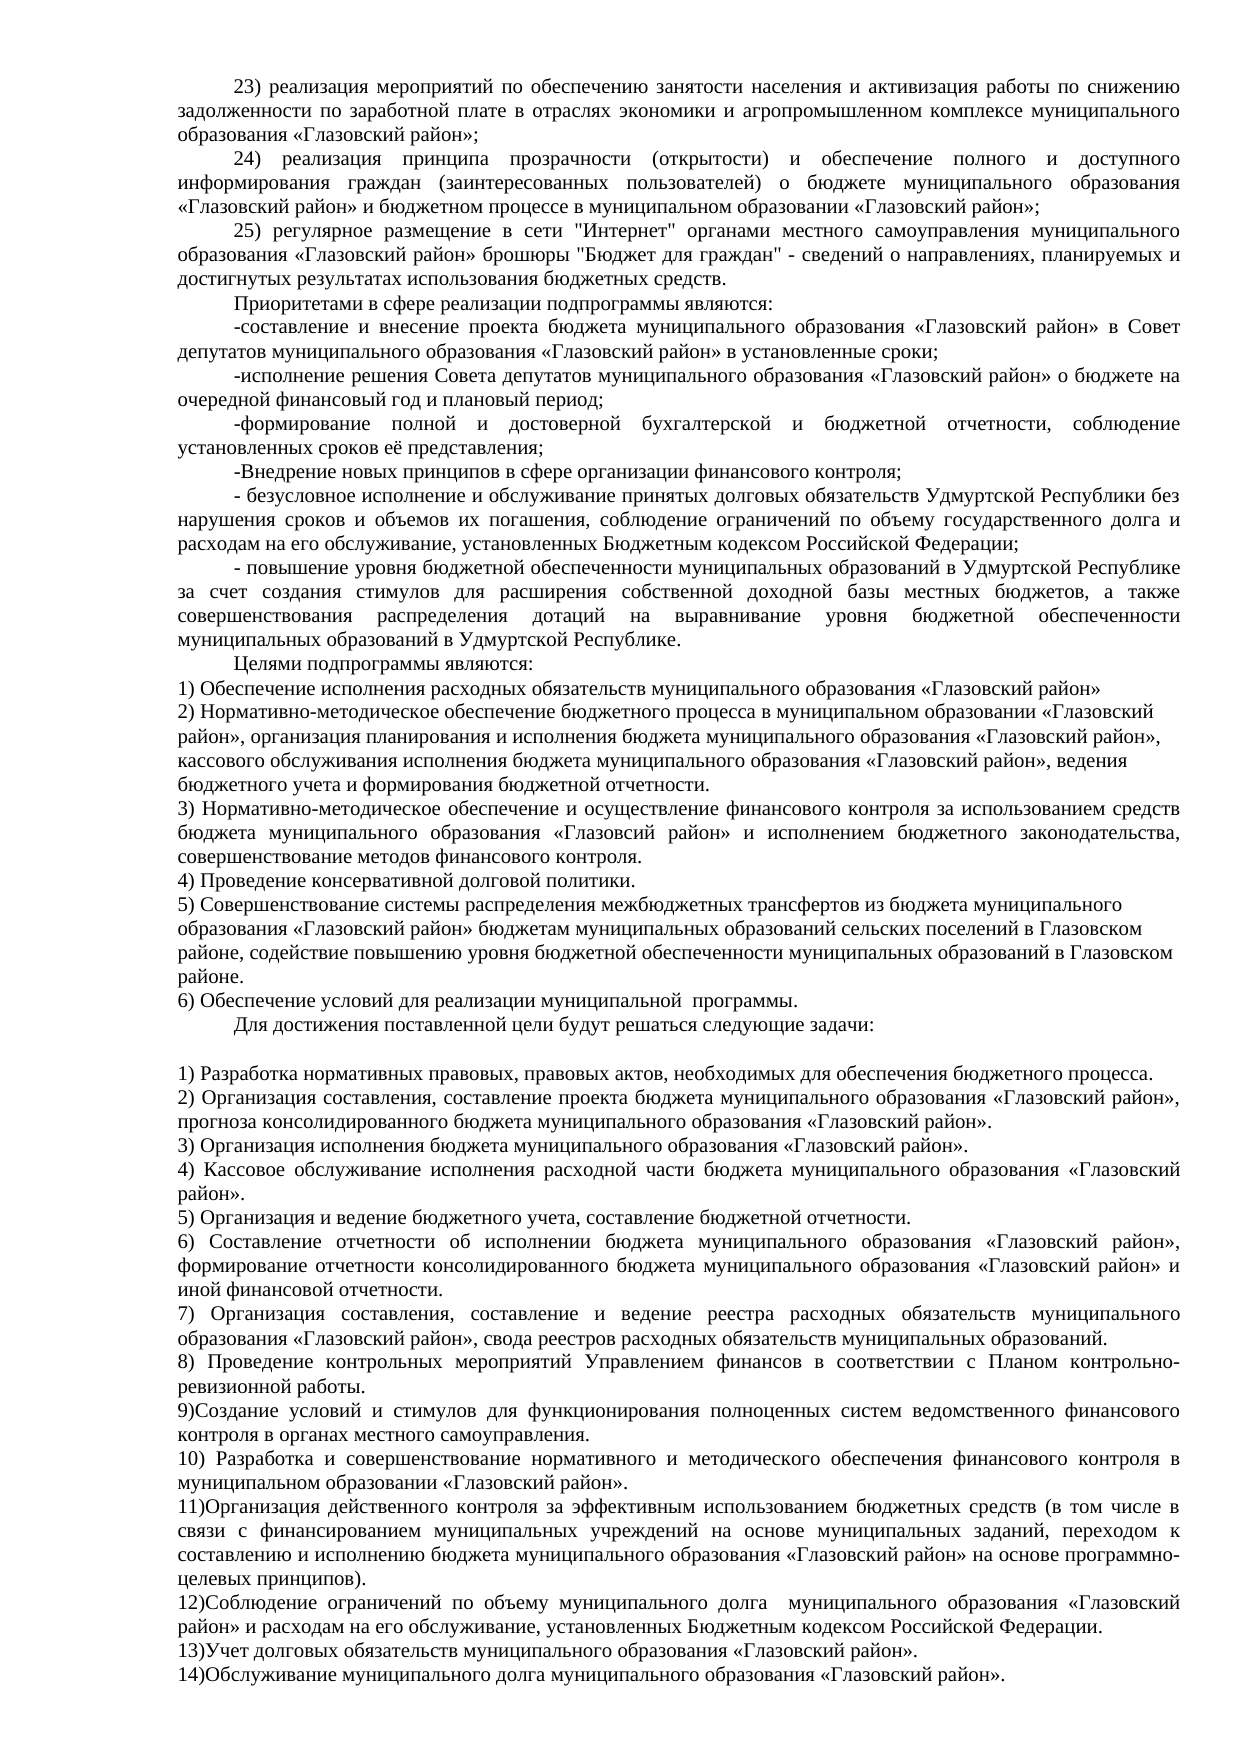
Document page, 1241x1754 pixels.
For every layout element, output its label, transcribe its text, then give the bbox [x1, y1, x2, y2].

text 4) Кассовое обслуживание исполнения расходной части бюджета муниципального образования «Глазовский район». [177, 1157, 1181, 1205]
text - повышение уровня бюджетной обеспеченности муниципальных образований в Удмуртской Республике за счет создания стимулов для расширения собственной доходной базы местных бюджетов, а также совершенствования распределения дотаций на выравнивание уровня бюджетной обеспеченности муниципальных образований в Удмуртской Республике. [177, 555, 1181, 651]
text 5) Организация и ведение бюджетного учета, составление бюджетной отчетности. [177, 1205, 1181, 1229]
text Для достижения поставленной цели будут решаться следующие задачи: [177, 1012, 1181, 1036]
text 8) Проведение контрольных мероприятий Управлением финансов в соответствии с Планом контрольно-ревизионной работы. [177, 1349, 1181, 1398]
text 10) Разработка и совершенствование нормативного и методического обеспечения финансового контроля в муниципальном образовании «Глазовский район». [177, 1446, 1181, 1494]
text 14)Обслуживание муниципального долга муниципального образования «Глазовский район». [177, 1662, 1181, 1686]
text Приоритетами в сфере реализации подпрограммы являются: [177, 290, 1181, 314]
text 7) Организация составления, составление и ведение реестра расходных обязательств муниципального образования «Глазовский район», свода реестров расходных обязательств муниципальных образований. [177, 1301, 1181, 1349]
text 1) Разработка нормативных правовых, правовых актов, необходимых для обеспечения бюджетного процесса. [177, 1061, 1181, 1085]
text 2) Нормативно-методическое обеспечение бюджетного процесса в муниципальном образовании «Глазовский район», организация планирования и исполнения бюджета муниципального образования «Глазовский район», кассового обслуживания исполнения бюджета муниципального образования «Глазовский район», ведения бюджетного учета и формирования бюджетной отчетности. [177, 699, 1181, 796]
text 1) Обеспечение исполнения расходных обязательств муниципального образования «Глазовский район» [177, 675, 1181, 699]
text 25) регулярное размещение в сети "Интернет" органами местного самоуправления муниципального образования «Глазовский район» брошюры "Бюджет для граждан" - сведений о направлениях, планируемых и достигнутых результатах использования бюджетных средств. [177, 218, 1181, 290]
text - безусловное исполнение и обслуживание принятых долговых обязательств Удмуртской Республики без нарушения сроков и объемов их погашения, соблюдение ограничений по объему государственного долга и расходам на его обслуживание, установленных Бюджетным кодексом Российской Федерации; [177, 483, 1181, 555]
text -исполнение решения Совета депутатов муниципального образования «Глазовский район» о бюджете на очередной финансовый год и плановый период; [177, 363, 1181, 411]
text 3) Организация исполнения бюджета муниципального образования «Глазовский район». [177, 1133, 1181, 1157]
text 13)Учет долговых обязательств муниципального образования «Глазовский район». [177, 1638, 1181, 1662]
text -формирование полной и достоверной бухгалтерской и бюджетной отчетности, соблюдение установленных сроков её представления; [177, 411, 1181, 459]
text 24) реализация принципа прозрачности (открытости) и обеспечение полного и доступного информирования граждан (заинтересованных пользователей) о бюджете муниципального образования «Глазовский район» и бюджетном процессе в муниципальном образовании «Глазовский район»; [177, 146, 1181, 218]
text 6) Обеспечение условий для реализации муниципальной программы. [177, 988, 1181, 1012]
text 12)Соблюдение ограничений по объему муниципального долга муниципального образования «Глазовский район» и расходам на его обслуживание, установленных Бюджетным кодексом Российской Федерации. [177, 1590, 1181, 1638]
text 6) Составление отчетности об исполнении бюджета муниципального образования «Глазовский район», формирование отчетности консолидированного бюджета муниципального образования «Глазовский район» и иной финансовой отчетности. [177, 1229, 1181, 1301]
text 11)Организация действенного контроля за эффективным использованием бюджетных средств (в том числе в связи с финансированием муниципальных учреждений на основе муниципальных заданий, переходом к составлению и исполнению бюджета муниципального образования «Глазовский район» на основе программно-целевых принципов). [177, 1494, 1181, 1590]
text 9)Создание условий и стимулов для функционирования полноценных систем ведомственного финансового контроля в органах местного самоуправления. [177, 1398, 1181, 1446]
text -Внедрение новых принципов в сфере организации финансового контроля; [177, 459, 1181, 483]
text 3) Нормативно-методическое обеспечение и осуществление финансового контроля за использованием средств бюджета муниципального образования «Глазовсий район» и исполнением бюджетного законодательства, совершенствование методов финансового контроля. [177, 796, 1181, 868]
text 5) Совершенствование системы распределения межбюджетных трансфертов из бюджета муниципального образования «Глазовский район» бюджетам муниципальных образований сельских поселений в Глазовском районе, содействие повышению уровня бюджетной обеспеченности муниципальных образований в Глазовском районе. [177, 892, 1181, 988]
text 23) реализация мероприятий по обеспечению занятости населения и активизация работы по снижению задолженности по заработной плате в отраслях экономики и агропромышленном комплексе муниципального образования «Глазовский район»; [177, 74, 1181, 146]
text Целями подпрограммы являются: [177, 651, 1181, 675]
text 2) Организация составления, составление проекта бюджета муниципального образования «Глазовский район», прогноза консолидированного бюджета муниципального образования «Глазовский район». [177, 1085, 1181, 1133]
text -составление и внесение проекта бюджета муниципального образования «Глазовский район» в Совет депутатов муниципального образования «Глазовский район» в установленные сроки; [177, 314, 1181, 363]
text 4) Проведение консервативной долговой политики. [177, 868, 1181, 892]
